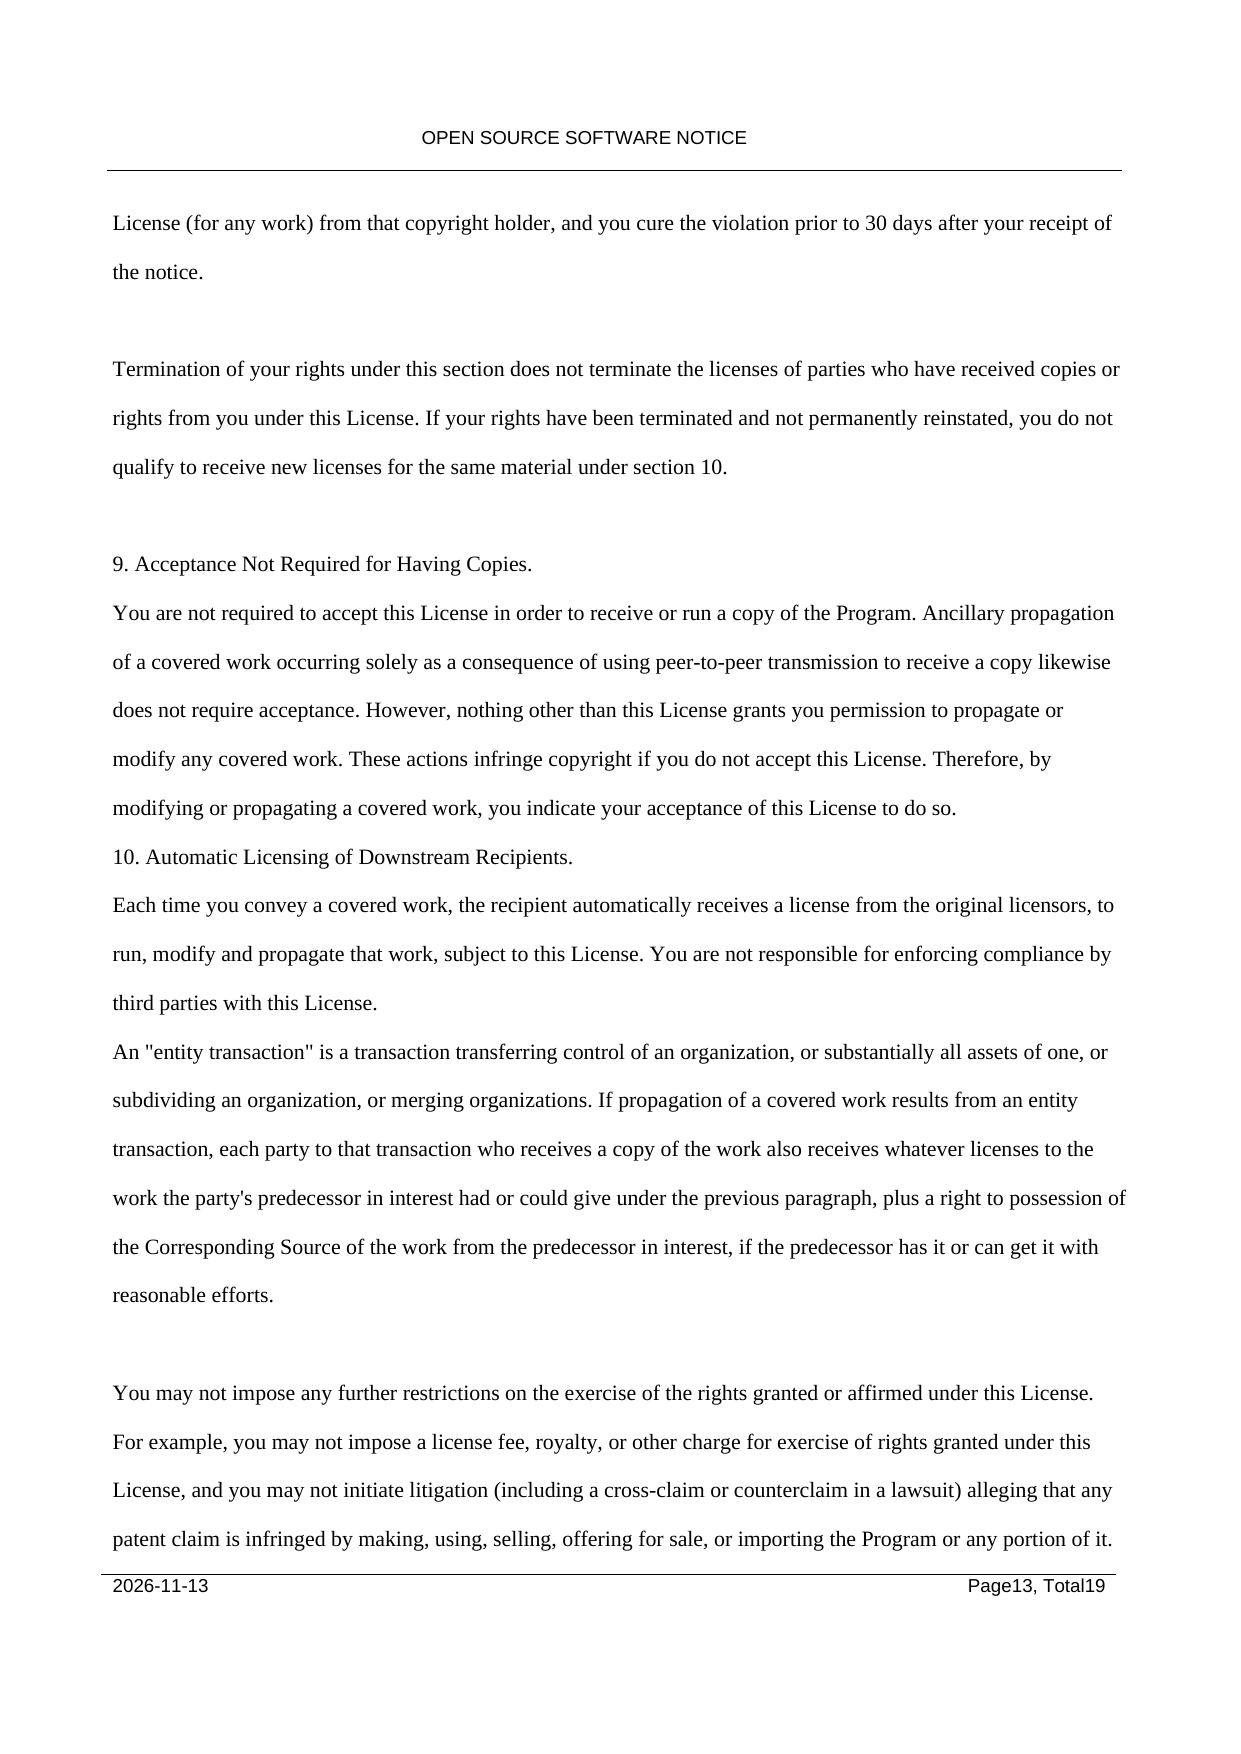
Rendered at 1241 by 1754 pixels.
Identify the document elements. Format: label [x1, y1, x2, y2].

text [112, 206, 1128, 1555]
